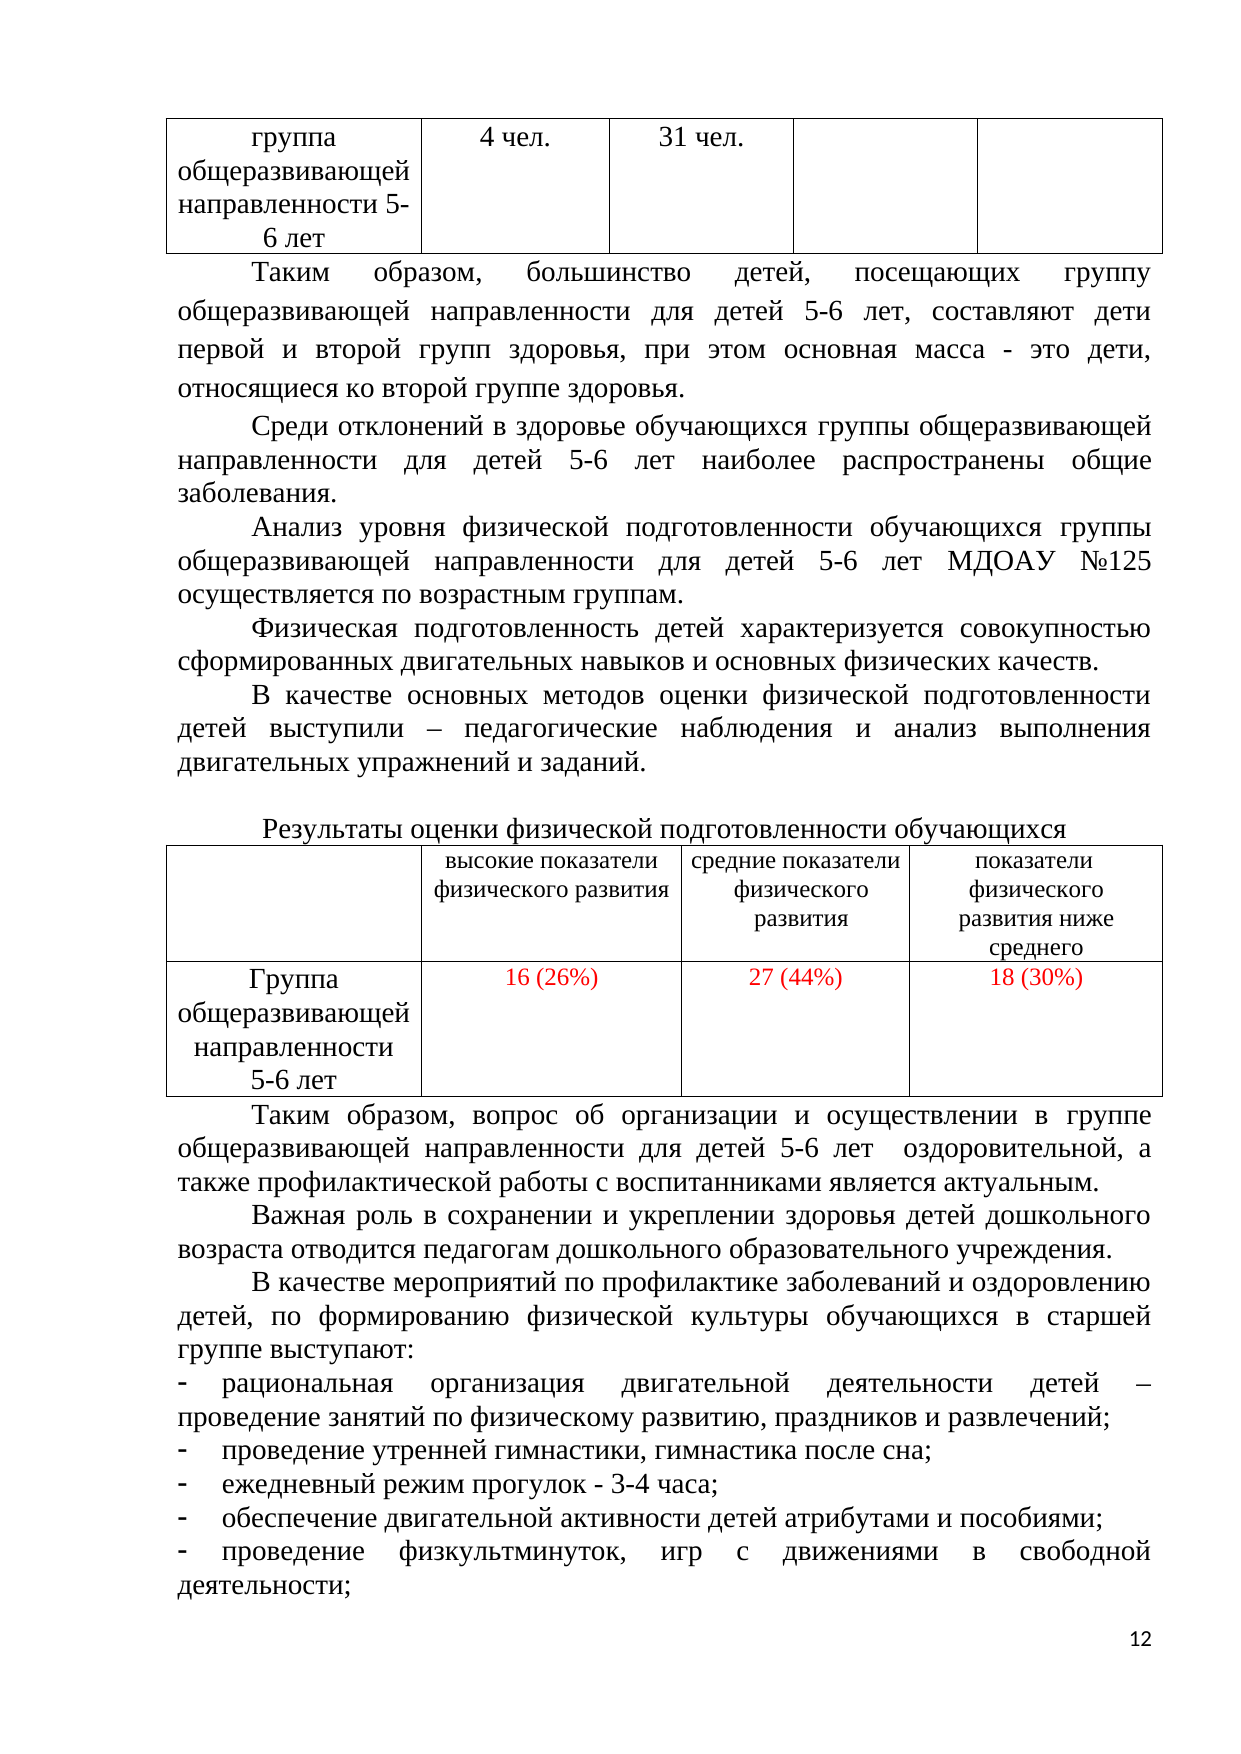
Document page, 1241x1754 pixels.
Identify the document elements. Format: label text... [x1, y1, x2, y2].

text Таким образом, вопрос об организации и осуществлении в группе общеразвивающей направленности для детей 5-6 лет оздоровительной, а также профилактической работы с воспитанниками является актуальным. [177, 1097, 1152, 1197]
text Среди отклонений в здоровье обучающихся группы общеразвивающей направленности для детей 5-6 лет наиболее распространены общие заболевания. [177, 408, 1152, 509]
list рациональная организация двигательной деятельности детей – проведение занятий по физическому развитию, праздников и развлечений; [177, 1365, 1152, 1432]
text Физическая подготовленность детей характеризуется совокупностью сформированных двигательных навыков и основных физических качеств. [177, 610, 1152, 677]
table_header [167, 846, 421, 961]
text В качестве мероприятий по профилактике заболеваний и оздоровлению детей, по формированию физической культуры обучающихся в старшей группе выступают: [177, 1264, 1152, 1365]
text Таким образом, большинство детей, посещающих группу общеразвивающей направленности для детей 5-6 лет, составляют дети первой и второй групп здоровья, при этом основная масса - это дети, относящиеся ко второй группе здоровья. [177, 254, 1152, 403]
table_cell группа общеразвивающей направленности 5-6 лет [167, 119, 421, 253]
table_header средние показатели физического развития [682, 846, 909, 961]
table_cell 18 (30%) [910, 962, 1162, 1096]
text В качестве основных методов оценки физической подготовленности детей выступили – педагогические наблюдения и анализ выполнения двигательных упражнений и заданий. [177, 677, 1152, 777]
table_cell 31 чел. [610, 119, 793, 253]
table_header высокие показатели физического развития [422, 846, 681, 961]
table_cell 4 чел. [422, 119, 609, 253]
table_cell Группа общеразвивающей направленности 5-6 лет [167, 962, 421, 1096]
list обеспечение двигательной активности детей атрибутами и пособиями; [177, 1500, 1152, 1533]
list проведение утренней гимнастики, гимнастика после сна; [177, 1432, 1152, 1466]
text Важная роль в сохранении и укреплении здоровья детей дошкольного возраста отводится педагогам дошкольного образовательного учреждения. [177, 1197, 1152, 1264]
list проведение физкультминуток, игр с движениями в свободной деятельности; [177, 1533, 1152, 1601]
table_cell [794, 119, 977, 253]
table_cell 27 (44%) [682, 962, 909, 1096]
text Результаты оценки физической подготовленности обучающихся [177, 811, 1152, 844]
text Анализ уровня физической подготовленности обучающихся группы общеразвивающей направленности для детей 5-6 лет МДОАУ №125 осуществляется по возрастным группам. [177, 509, 1152, 610]
table_cell 16 (26%) [422, 962, 681, 1096]
list ежедневный режим прогулок - 3-4 часа; [177, 1466, 1152, 1500]
table_header показатели физического развития ниже среднего [910, 846, 1162, 961]
table_cell [978, 119, 1162, 253]
